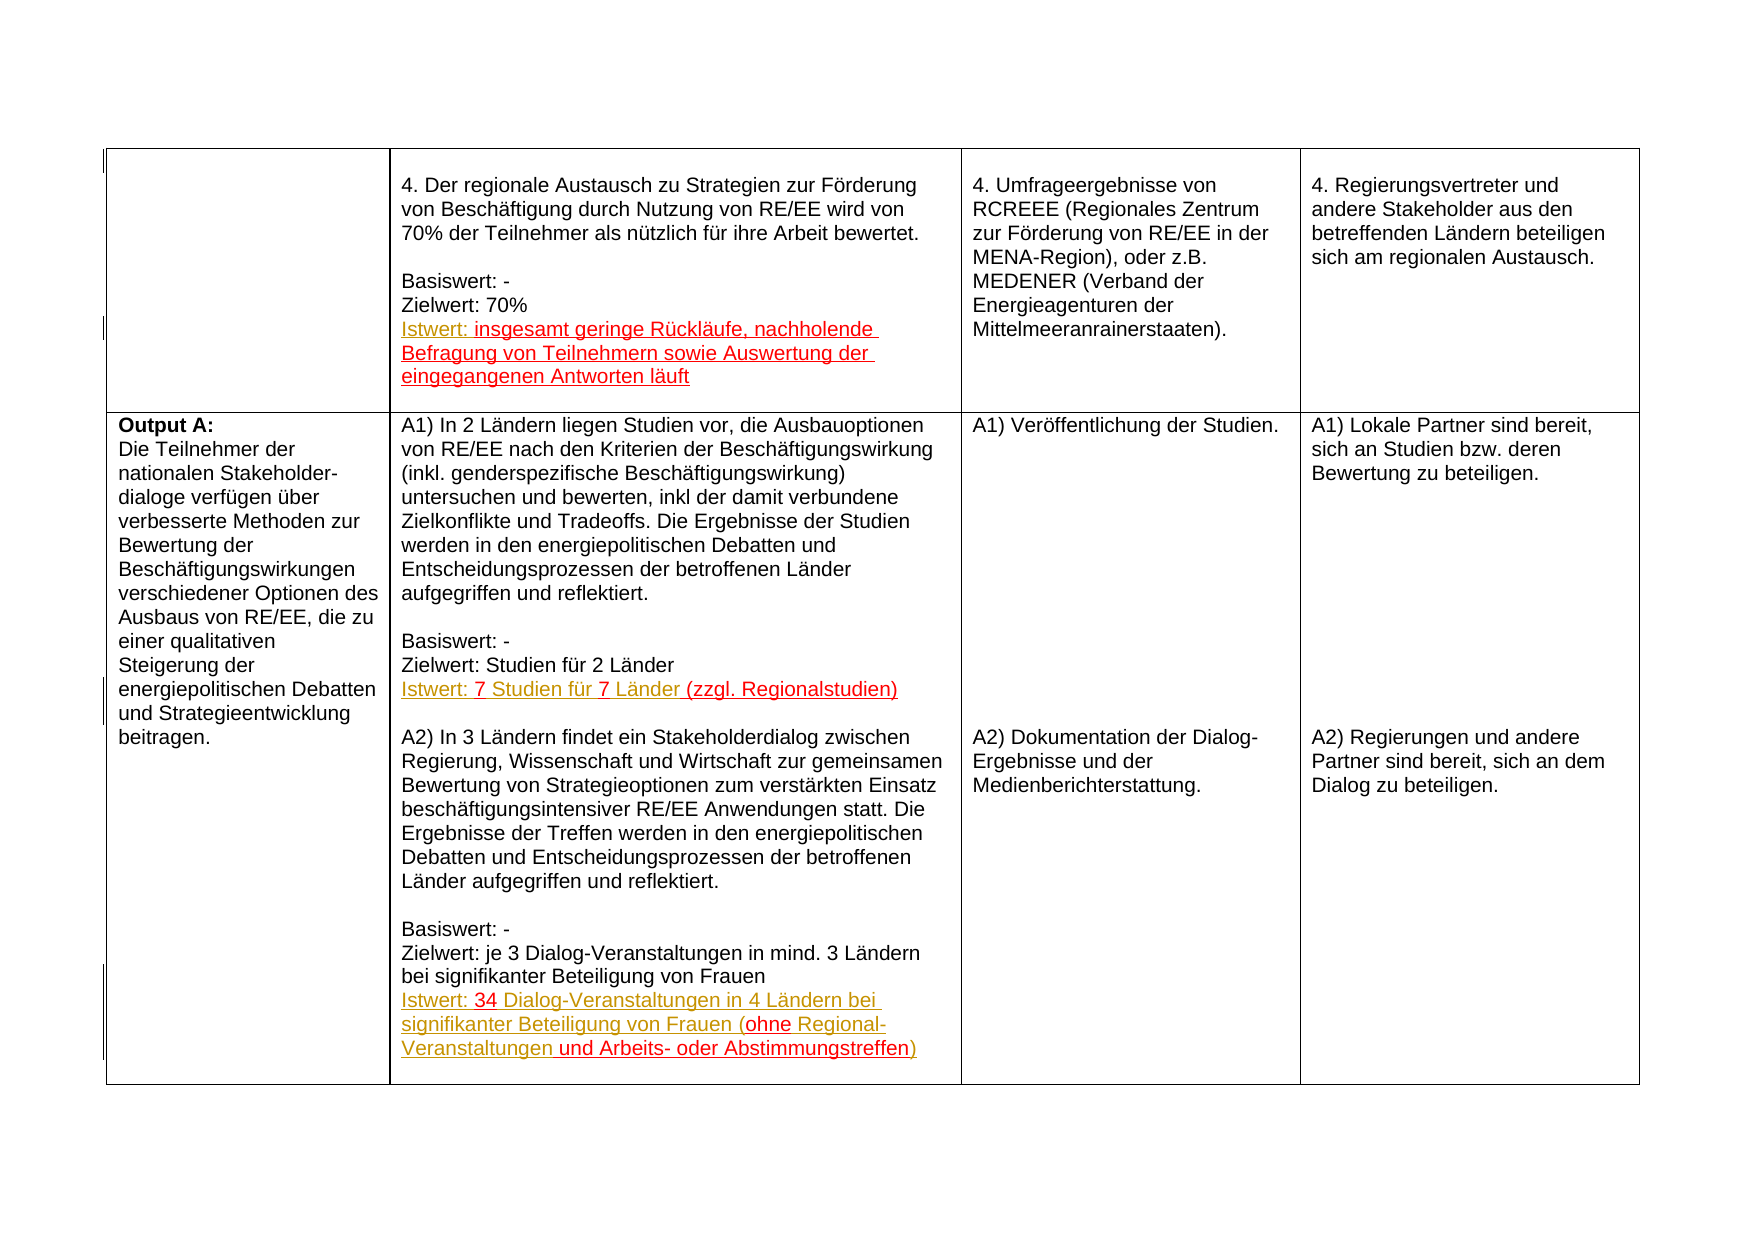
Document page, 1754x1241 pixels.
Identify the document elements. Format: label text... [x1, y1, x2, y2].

table_cell Output A: Die Teilnehmer der nationalen Stakeholder-dialoge verfügen über verbesserte Methoden zur Bewertung der Beschäftigungswirkungen verschiedener Optionen des Ausbaus von RE/EE, die zu einer qualitativen Steigerung der energiepolitischen Debatten und Strategieentwicklung beitragen. [107, 413, 389, 1084]
table_cell A1) Veröffentlichung der Studien. A2) Dokumentation der Dialog-Ergebnisse und der Medienberichterstattung. [962, 413, 1300, 1084]
table_cell A1) In 2 Ländern liegen Studien vor, die Ausbauoptionen von RE/EE nach den Kriterien der Beschäftigungswirkung (inkl. genderspezifische Beschäftigungswirkung) untersuchen und bewerten, inkl der damit verbundene Zielkonflikte und Tradeoffs. Die Ergebnisse der Studien werden in den energiepolitischen Debatten und Entscheidungsprozessen der betroffenen Länder aufgegriffen und reflektiert. Basiswert: - Zielwert: Studien für 2 Länder 77 (zzgl. Regionalstudien) A2) In 3 Ländern findet ein Stakeholderdialog zwischen Regierung, Wissenschaft und Wirtschaft zur gemeinsamen Bewertung von Strategieoptionen zum verstärkten Einsatz beschäftigungsintensiver RE/EE Anwendungen statt. Die Ergebnisse der Treffen werden in den energiepolitischen Debatten und Entscheidungsprozessen der betroffenen Länder aufgegriffen und reflektiert. Basiswert: - Zielwert: je 3 Dialog-Veranstaltungen in mind. 3 Ländern bei signifikanter Beteiligung von Frauen 34ohne und Arbeits- oder Abstimmungstreffen [391, 413, 961, 1084]
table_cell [962, 149, 1300, 412]
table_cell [391, 149, 961, 412]
table_cell A1) Lokale Partner sind bereit, sich an Studien bzw. deren Bewertung zu beteiligen. A2) Regierungen und andere Partner sind bereit, sich an dem Dialog zu beteiligen. [1301, 413, 1639, 1084]
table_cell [1301, 149, 1639, 412]
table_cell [107, 149, 389, 412]
